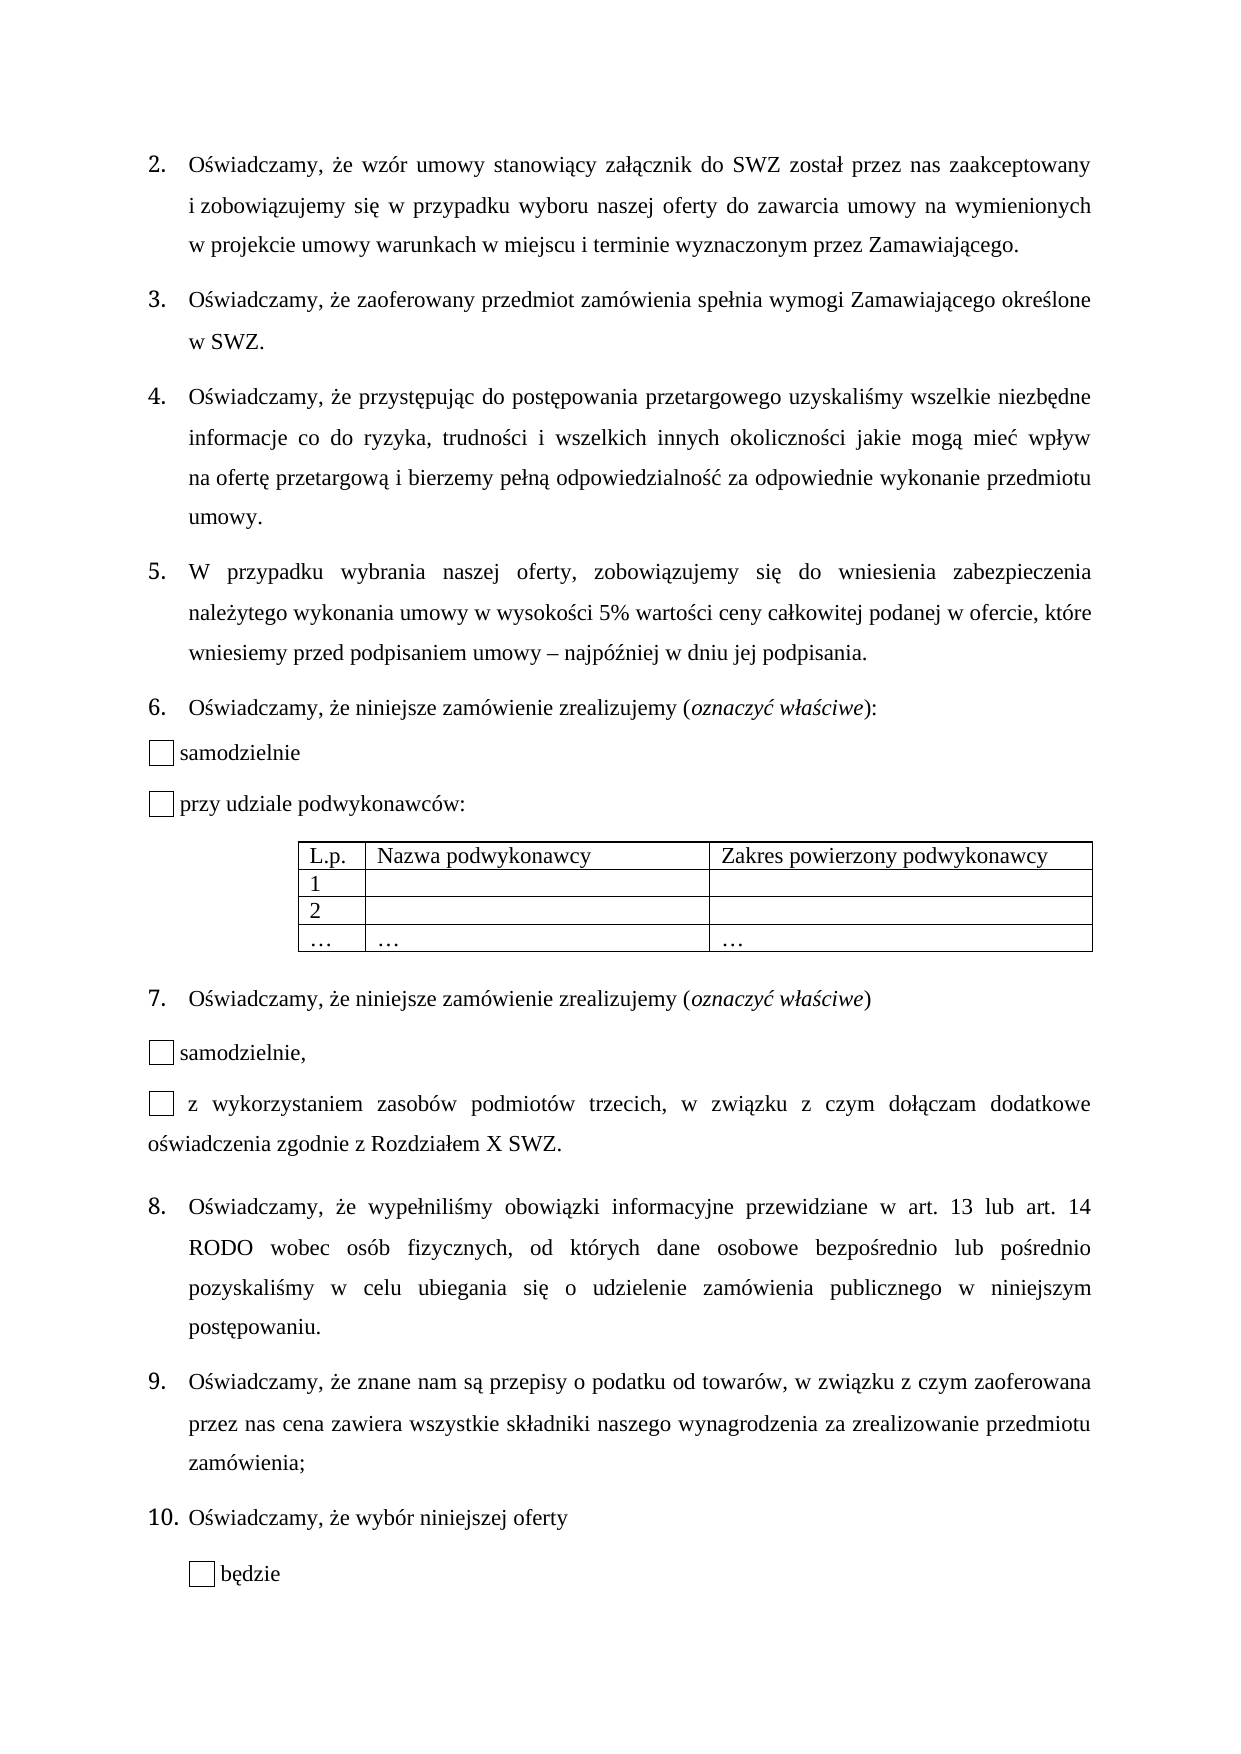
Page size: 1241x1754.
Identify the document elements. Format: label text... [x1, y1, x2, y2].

table_header Zakres powierzony podwykonawcy [710, 843, 1092, 869]
table_cell 2 [299, 897, 365, 924]
table_cell … [366, 925, 709, 951]
table_cell 1 [299, 870, 365, 896]
list W przypadku wybrania naszej oferty, zobowiązujemy się do wniesienia zabezpieczenia należytego wykonania umowy w wysokości 5% wartości ceny całkowitej podanej w ofercie, które wniesiemy przed podpisaniem umowy – najpóźniej w dniu jej podpisania. [148, 555, 1093, 665]
list Oświadczamy, że niniejsze zamówienie zrealizujemy (oznaczyć właściwe) [148, 982, 1093, 1013]
list Oświadczamy, że przystępując do postępowania przetargowego uzyskaliśmy wszelkie niezbędne informacje co do ryzyka, trudności i wszelkich innych okoliczności jakie mogą mieć wpływ na ofertę przetargową i bierzemy pełną odpowiedzialność za odpowiednie wykonanie przedmiotu umowy. [148, 380, 1093, 529]
list Oświadczamy, że niniejsze zamówienie zrealizujemy (oznaczyć właściwe): [148, 691, 1093, 722]
text z wykorzystaniem zasobów podmiotów trzecich, w związku z czym dołączam dodatkowe oświadczenia zgodnie z Rozdziałem X SWZ. [148, 1090, 1093, 1156]
list Oświadczamy, że wzór umowy stanowiący załącznik do SWZ został przez nas zaakceptowany i zobowiązujemy się w przypadku wyboru naszej oferty do zawarcia umowy na wymienionych w projekcie umowy warunkach w miejscu i terminie wyznaczonym przez Zamawiającego. [148, 148, 1093, 258]
text samodzielnie [148, 739, 1093, 766]
list Oświadczamy, że znane nam są przepisy o podatku od towarów, w związku z czym zaoferowana przez nas cena zawiera wszystkie składniki naszego wynagrodzenia za zrealizowanie przedmiotu zamówienia; [148, 1365, 1093, 1475]
table_header Nazwa podwykonawcy [366, 843, 709, 869]
text przy udziale podwykonawców: [148, 790, 1093, 817]
table_cell [366, 870, 709, 896]
table_cell … [299, 925, 365, 951]
list będzie [188, 1560, 1093, 1587]
text samodzielnie, [148, 1039, 1093, 1065]
table_cell [710, 897, 1092, 924]
list Oświadczamy, że zaoferowany przedmiot zamówienia spełnia wymogi Zamawiającego określone w SWZ. [148, 283, 1093, 354]
table_cell [710, 870, 1092, 896]
table_cell [366, 897, 709, 924]
list Oświadczamy, że wybór niniejszej oferty [148, 1501, 1093, 1532]
list Oświadczamy, że wypełniliśmy obowiązki informacyjne przewidziane w art. 13 lub art. 14 RODO wobec osób fizycznych, od których dane osobowe bezpośrednio lub pośrednio pozyskaliśmy w celu ubiegania się o udzielenie zamówienia publicznego w niniejszym postępowaniu. [148, 1190, 1093, 1339]
table_header L.p. [299, 843, 365, 869]
table_cell … [710, 925, 1092, 951]
